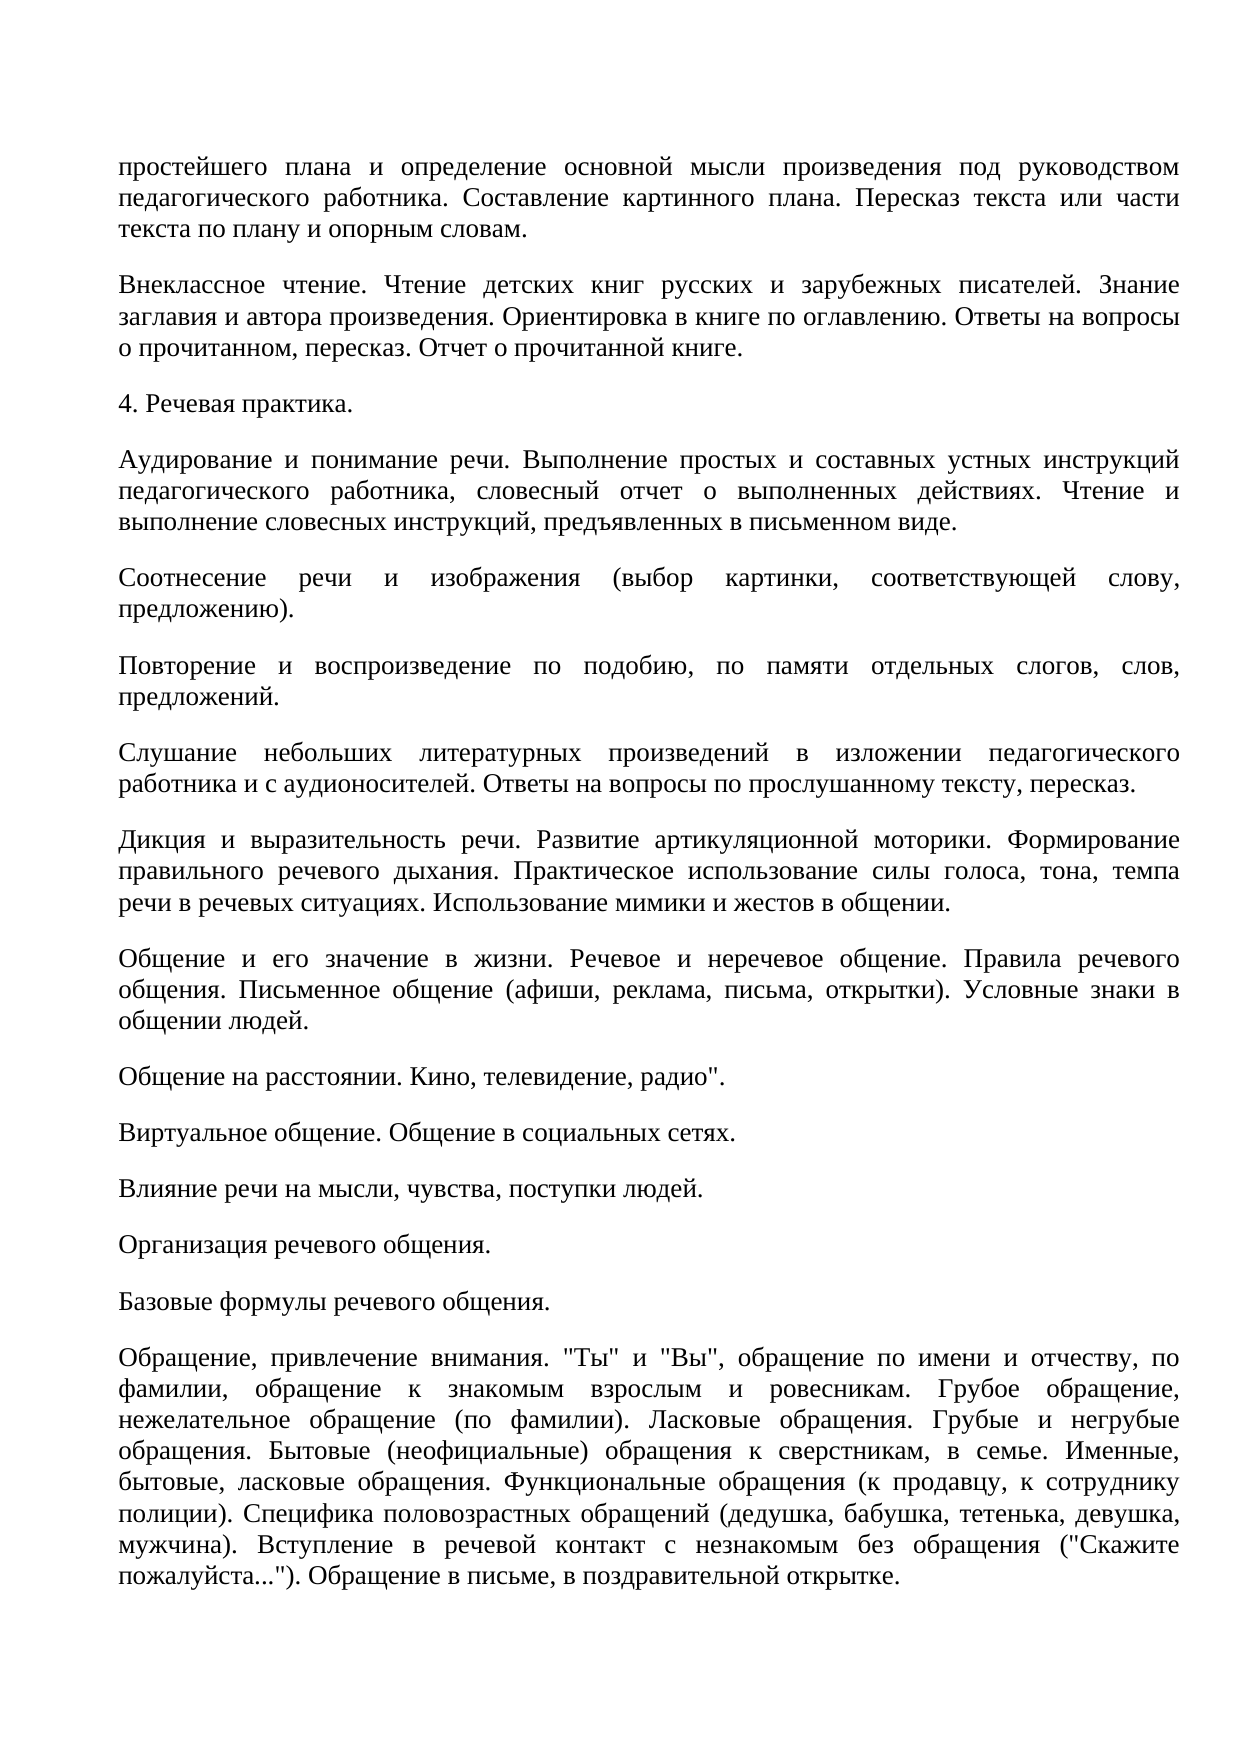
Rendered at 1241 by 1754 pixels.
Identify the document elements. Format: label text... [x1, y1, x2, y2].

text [118, 150, 1181, 243]
text Общение на расстоянии. Кино, телевидение, радио". [118, 1060, 1181, 1091]
text Общение и его значение в жизни. Речевое и неречевое общение. Правила речевого общения. Письменное общение (афиши, реклама, письма, открытки). Условные знаки в общении людей. [118, 942, 1181, 1035]
text Слушание небольших литературных произведений в изложении педагогического работника и с аудионосителей. Ответы на вопросы по прослушанному тексту, пересказ. [118, 736, 1181, 798]
text Влияние речи на мысли, чувства, поступки людей. [118, 1172, 1181, 1204]
text Аудирование и понимание речи. Выполнение простых и составных устных инструкций педагогического работника, словесный отчет о выполненных действиях. Чтение и выполнение словесных инструкций, предъявленных в письменном виде. [118, 443, 1181, 536]
text Обращение, привлечение внимания. "Ты" и "Вы", обращение по имени и отчеству, по фамилии, обращение к знакомым взрослым и ровесникам. Грубое обращение, нежелательное обращение (по фамилии). Ласковые обращения. Грубые и негрубые обращения. Бытовые (неофициальные) обращения к сверстникам, в семье. Именные, бытовые, ласковые обращения. Функциональные обращения (к продавцу, к сотруднику полиции). Специфика половозрастных обращений (дедушка, бабушка, тетенька, девушка, мужчина). Вступление в речевой контакт с незнакомым без обращения ("Скажите пожалуйста..."). Обращение в письме, в поздравительной открытке. [118, 1341, 1181, 1590]
text Виртуальное общение. Общение в социальных сетях. [118, 1116, 1181, 1147]
text Соотнесение речи и изображения (выбор картинки, соответствующей слову, предложению). [118, 561, 1181, 624]
text Внеклассное чтение. Чтение детских книг русских и зарубежных писателей. Знание заглавия и автора произведения. Ориентировка в книге по оглавлению. Ответы на вопросы о прочитанном, пересказ. Отчет о прочитанной книге. [118, 268, 1181, 362]
text Базовые формулы речевого общения. [118, 1285, 1181, 1316]
text Повторение и воспроизведение по подобию, по памяти отдельных слогов, слов, предложений. [118, 649, 1181, 711]
text Организация речевого общения. [118, 1229, 1181, 1260]
text Дикция и выразительность речи. Развитие артикуляционной моторики. Формирование правильного речевого дыхания. Практическое использование силы голоса, тона, темпа речи в речевых ситуациях. Использование мимики и жестов в общении. [118, 823, 1181, 917]
text 4. Речевая практика. [118, 387, 1181, 418]
